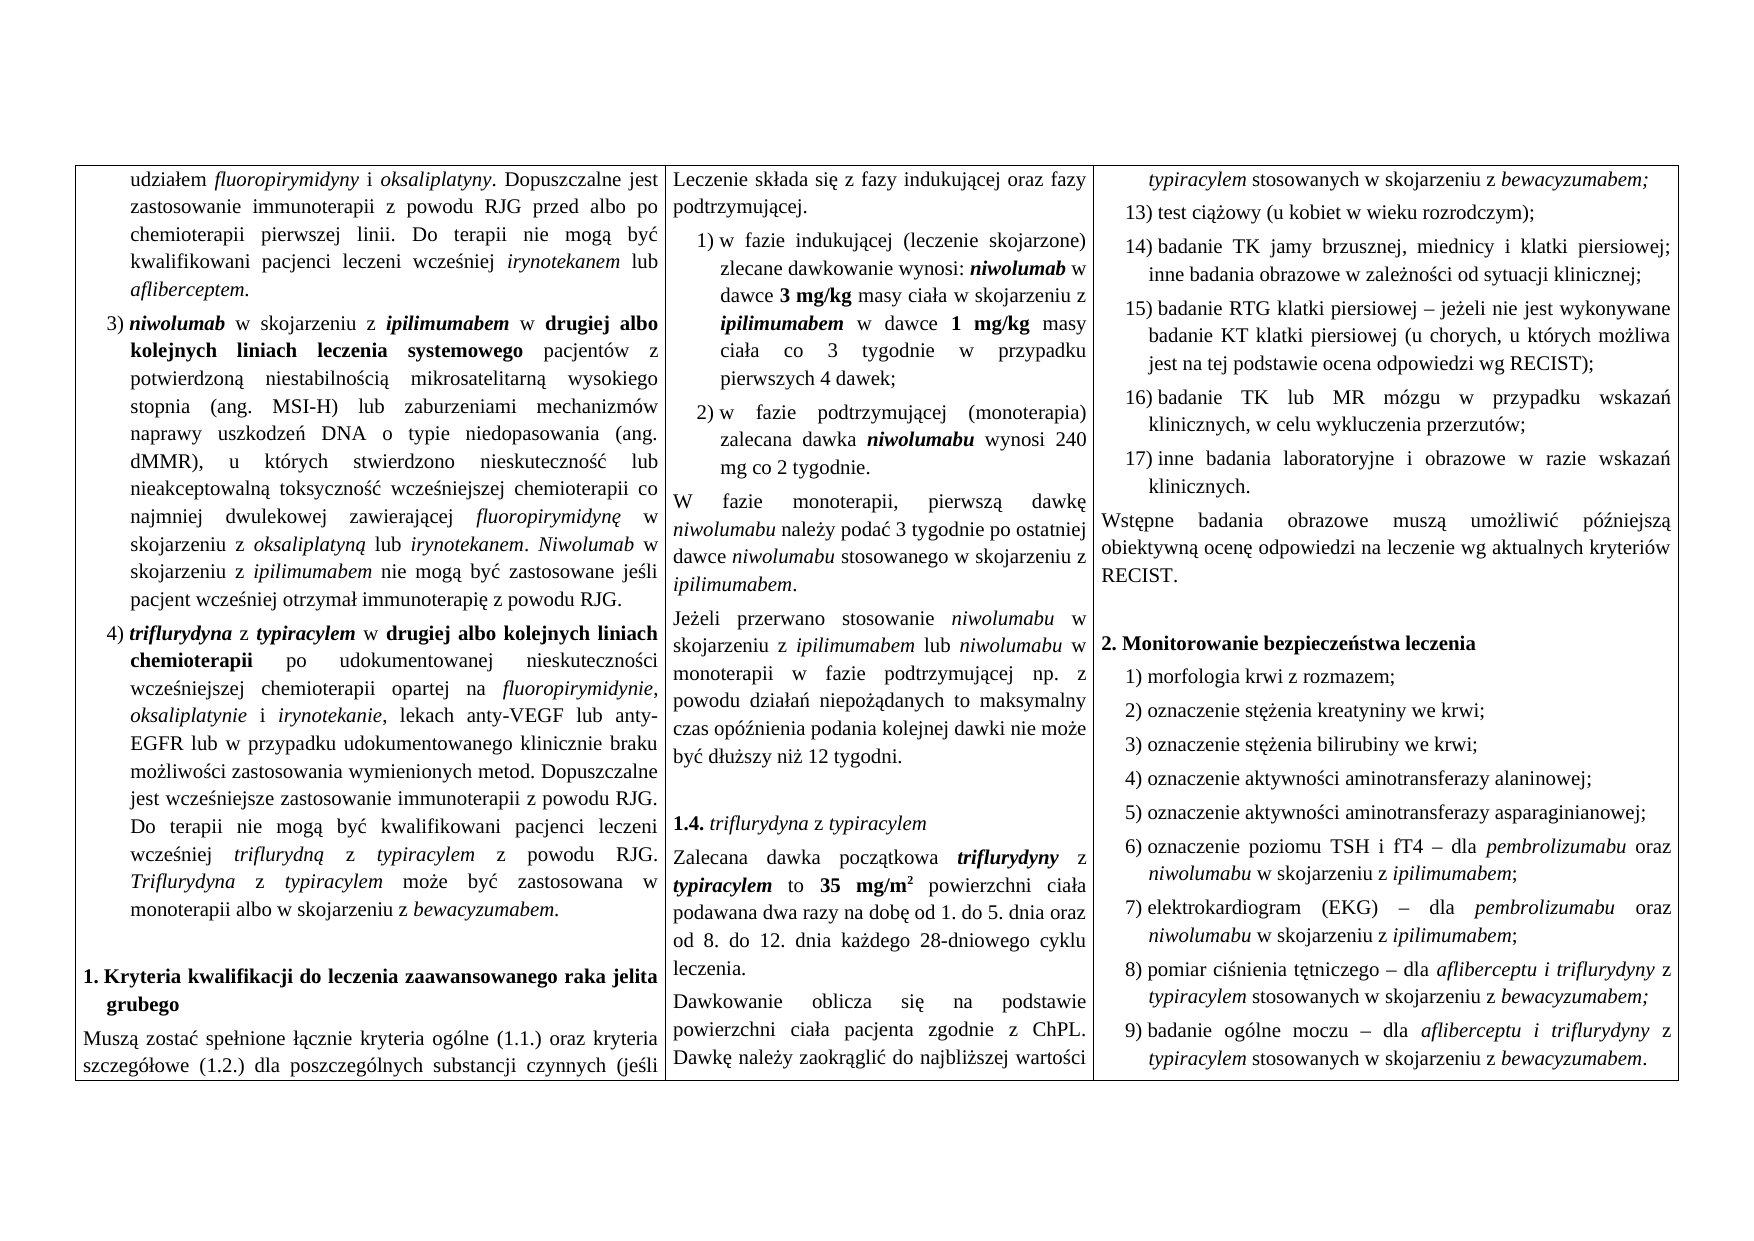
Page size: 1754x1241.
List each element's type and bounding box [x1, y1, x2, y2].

table_cell [76, 166, 665, 1080]
table_cell [1094, 166, 1678, 1080]
table_cell [666, 166, 1093, 1080]
